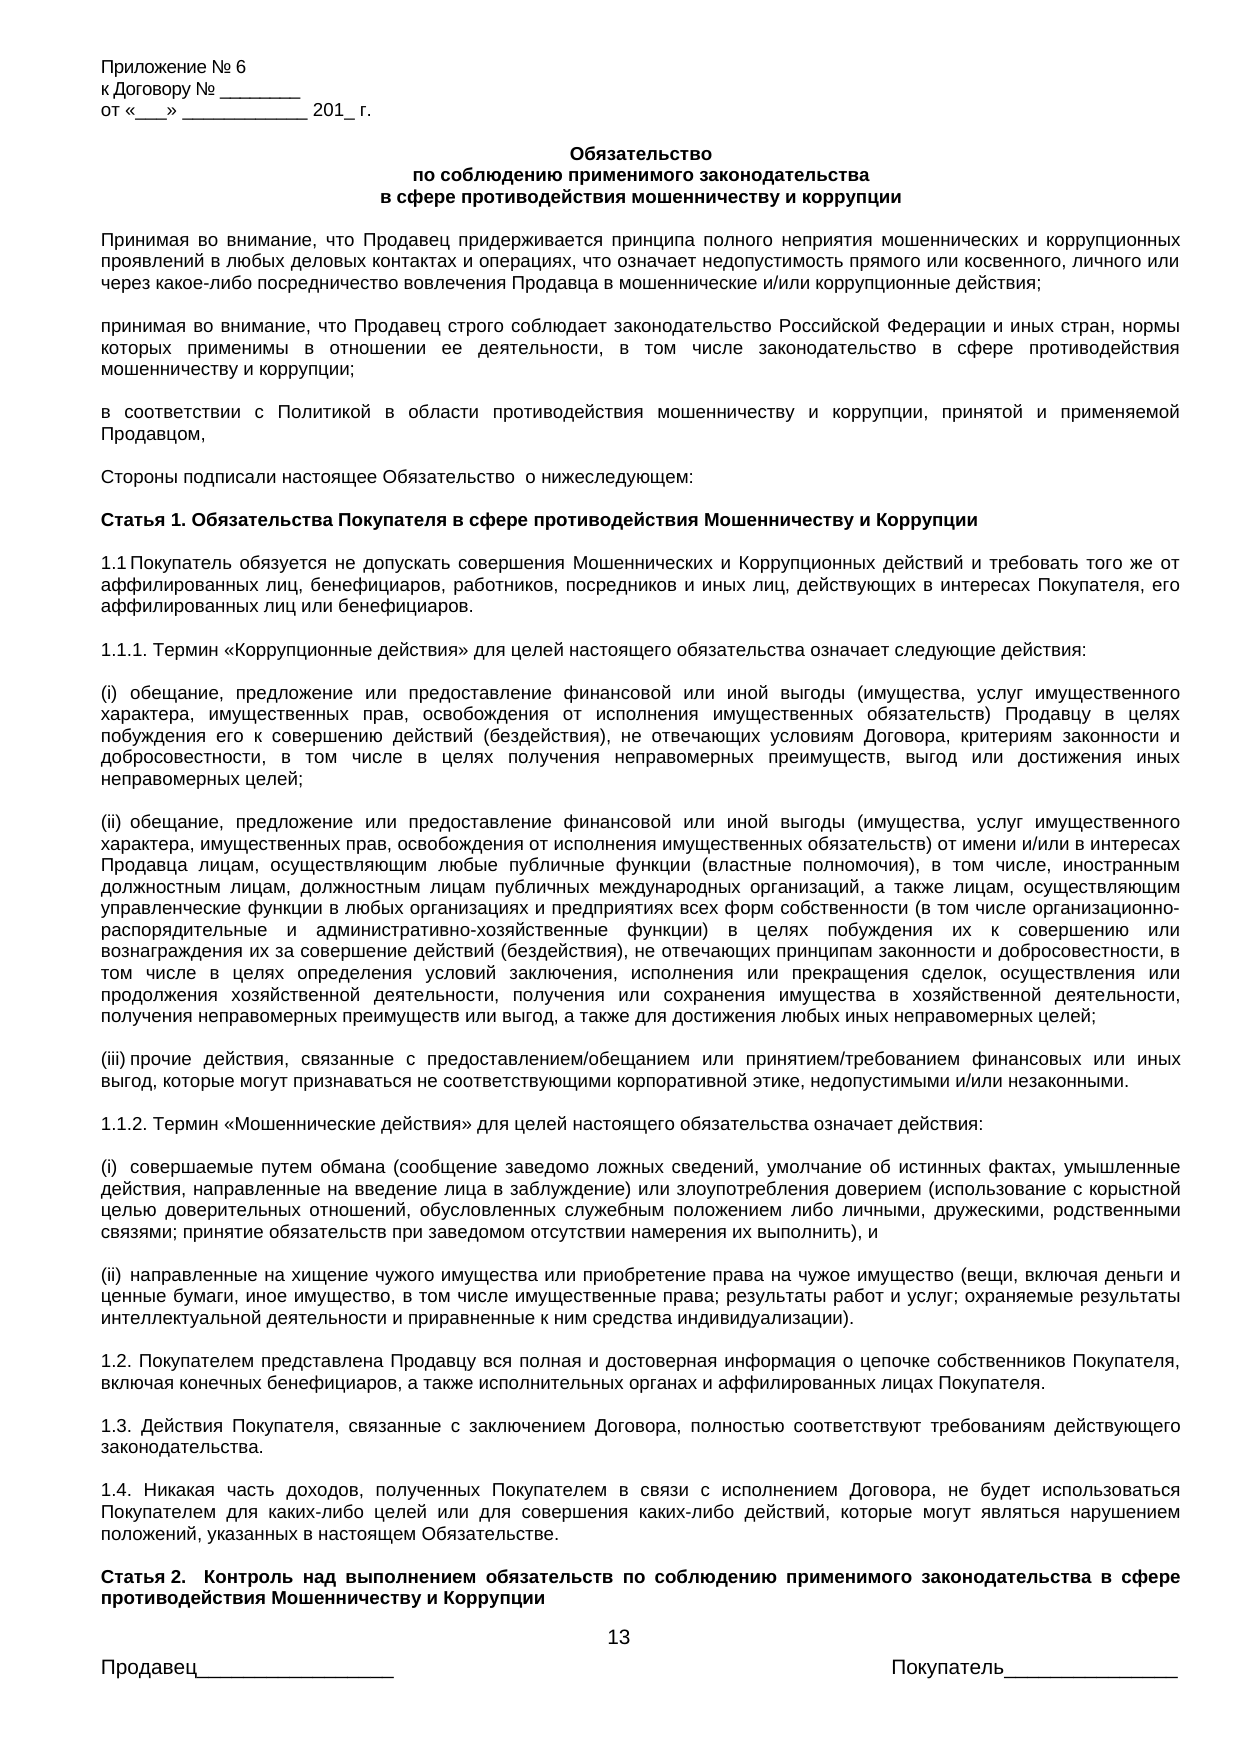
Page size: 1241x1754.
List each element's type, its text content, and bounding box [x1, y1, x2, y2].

text 1.4. Никакая часть доходов, полученных Покупателем в связи с исполнением Договора, не будет использоваться Покупателем для каких-либо целей или для совершения каких-либо действий, которые могут являться нарушением положений, указанных в настоящем Обязательстве. [101, 1479, 1181, 1544]
text Приложение № 6 [101, 56, 1181, 78]
text от «___» ____________ 201_ г. [101, 99, 1181, 121]
text (iii) прочие действия, связанные с предоставлением/обещанием или принятием/требованием финансовых или иных выгод, которые могут признаваться не соответствующими корпоративной этике, недопустимыми и/или незаконными. [101, 1048, 1181, 1091]
text 1.1.2. Термин «Мошеннические действия» для целей настоящего обязательства означает действия: [101, 1113, 1181, 1134]
text Статья 2. Контроль над выполнением обязательств по соблюдению применимого законодательства в сфере противодействия Мошенничеству и Коррупции [101, 1566, 1181, 1609]
text 1.3. Действия Покупателя, связанные с заключением Договора, полностью соответствуют требованиям действующего законодательства. [101, 1414, 1181, 1458]
text (i) обещание, предложение или предоставление финансовой или иной выгоды (имущества, услуг имущественного характера, имущественных прав, освобождения от исполнения имущественных обязательств) Продавцу в целях побуждения его к совершению действий (бездействия), не отвечающих условиям Договора, критериям законности и добросовестности, в том числе в целях получения неправомерных преимуществ, выгод или достижения иных неправомерных целей; [101, 681, 1181, 789]
text Статья 1. Обязательства Покупателя в сфере противодействия Мошенничеству и Коррупции [101, 509, 1181, 531]
text в сфере противодействия мошенничеству и коррупции [101, 186, 1181, 207]
text (i) совершаемые путем обмана (сообщение заведомо ложных сведений, умолчание об истинных фактах, умышленные действия, направленные на введение лица в заблуждение) или злоупотребления доверием (использование с корыстной целью доверительных отношений, обусловленных служебным положением либо личными, дружескими, родственными связями; принятие обязательств при заведомом отсутствии намерения их выполнить), и [101, 1156, 1181, 1242]
text 1.1.1. Термин «Коррупционные действия» для целей настоящего обязательства означает следующие действия: [101, 638, 1181, 660]
text по соблюдению применимого законодательства [101, 164, 1181, 186]
text (ii) направленные на хищение чужого имущества или приобретение права на чужое имущество (вещи, включая деньги и ценные бумаги, иное имущество, в том числе имущественные права; результаты работ и услуг; охраняемые результаты интеллектуальной деятельности и приравненные к ним средства индивидуализации). [101, 1264, 1181, 1328]
text в соответствии с Политикой в области противодействия мошенничеству и коррупции, принятой и применяемой Продавцом, [101, 401, 1181, 444]
text к Договору № ________ [101, 78, 1181, 99]
text Стороны подписали настоящее Обязательство о нижеследующем: [101, 466, 1181, 487]
text Принимая во внимание, что Продавец придерживается принципа полного неприятия мошеннических и коррупционных проявлений в любых деловых контактах и операциях, что означает недопустимость прямого или косвенного, личного или через какое-либо посредничество вовлечения Продавца в мошеннические и/или коррупционные действия; [101, 229, 1181, 293]
text принимая во внимание, что Продавец строго соблюдает законодательство Российской Федерации и иных стран, нормы которых применимы в отношении ее деятельности, в том числе законодательство в сфере противодействия мошенничеству и коррупции; [101, 315, 1181, 379]
text (ii) обещание, предложение или предоставление финансовой или иной выгоды (имущества, услуг имущественного характера, имущественных прав, освобождения от исполнения имущественных обязательств) от имени и/или в интересах Продавца лицам, осуществляющим любые публичные функции (властные полномочия), в том числе, иностранным должностным лицам, должностным лицам публичных международных организаций, а также лицам, осуществляющим управленческие функции в любых организациях и предприятиях всех форм собственности (в том числе организационно-распорядительные и административно-хозяйственные функции) в целях побуждения их к совершению или вознаграждения их за совершение действий (бездействия), не отвечающих принципам законности и добросовестности, в том числе в целях определения условий заключения, исполнения или прекращения сделок, осуществления или продолжения хозяйственной деятельности, получения или сохранения имущества в хозяйственной деятельности, получения неправомерных преимуществ или выгод, а также для достижения любых иных неправомерных целей; [101, 811, 1181, 1026]
text 1.2. Покупателем представлена Продавцу вся полная и достоверная информация о цепочке собственников Покупателя, включая конечных бенефициаров, а также исполнительных органах и аффилированных лицах Покупателя. [101, 1350, 1181, 1393]
text 1.1 Покупатель обязуется не допускать совершения Мошеннических и Коррупционных действий и требовать того же от аффилированных лиц, бенефициаров, работников, посредников и иных лиц, действующих в интересах Покупателя, его аффилированных лиц или бенефициаров. [101, 552, 1181, 617]
text Обязательство [101, 142, 1181, 164]
